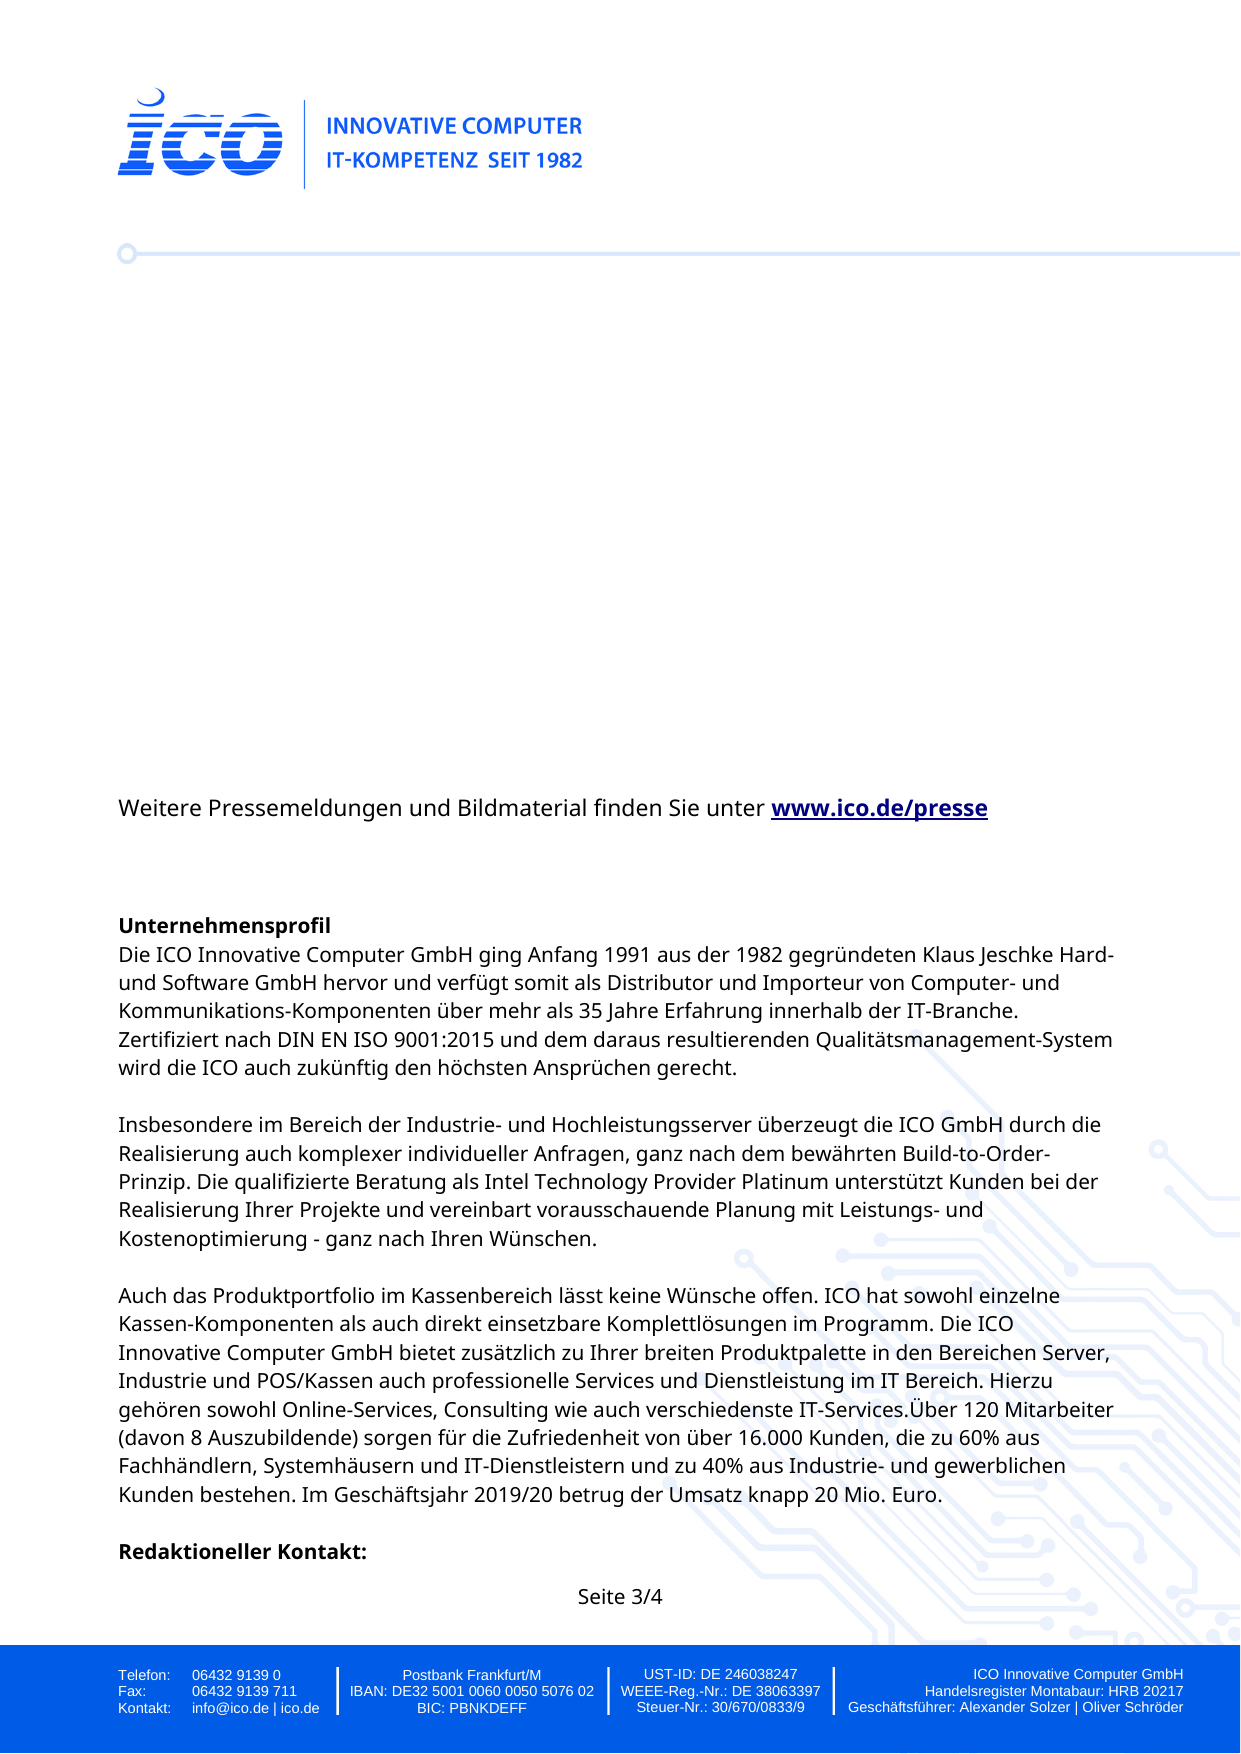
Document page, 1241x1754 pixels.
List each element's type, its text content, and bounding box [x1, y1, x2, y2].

text Redaktioneller Kontakt: [118, 1537, 1122, 1565]
text Unternehmensprofil [118, 911, 1122, 940]
text Auch das Produktportfolio im Kassenbereich lässt keine Wünsche offen. ICO hat sowohl einzelne Kassen-Komponenten als auch direkt einsetzbare Komplettlösungen im Programm. Die ICO Innovative Computer GmbH bietet zusätzlich zu Ihrer breiten Produktpalette in den Bereichen Server, Industrie und POS/Kassen auch professionelle Services und Dienstleistung im IT Bereich. Hierzu gehören sowohl Online-Services, Consulting wie auch verschiedenste IT-Services.Über 120 Mitarbeiter (davon 8 Auszubildende) sorgen für die Zufriedenheit von über 16.000 Kunden, die zu 60% aus Fachhändlern, Systemhäusern und IT-Dienstleistern und zu 40% aus Industrie- und gewerblichen Kunden bestehen. Im Geschäftsjahr 2019/20 betrug der Umsatz knapp 20 Mio. Euro. [118, 1281, 1122, 1508]
picture [0, 1028, 1241, 1754]
picture [111, 243, 1241, 264]
text Weitere Pressemeldungen und Bildmaterial finden Sie unter www.ico.de/presse [118, 792, 1122, 823]
text Insbesondere im Bereich der Industrie- und Hochleistungsserver überzeugt die ICO GmbH durch die Realisierung auch komplexer individueller Anfragen, ganz nach dem bewährten Build-to-Order-Prinzip. Die qualifizierte Beratung als Intel Technology Provider Platinum unterstützt Kunden bei der Realisierung Ihrer Projekte und vereinbart vorausschauende Planung mit Leistungs- und Kostenoptimierung - ganz nach Ihren Wünschen. [118, 1110, 1122, 1252]
picture [117, 87, 601, 190]
text Die ICO Innovative Computer GmbH ging Anfang 1991 aus der 1982 gegründeten Klaus Jeschke Hard- und Software GmbH hervor und verfügt somit als Distributor und Importeur von Computer- und Kommunikations-Komponenten über mehr als 35 Jahre Erfahrung innerhalb der IT-Branche. Zertifiziert nach DIN EN ISO 9001:2015 und dem daraus resultierenden Qualitätsmanagement-System wird die ICO auch zukünftig den höchsten Ansprüchen gerecht. [118, 940, 1122, 1082]
